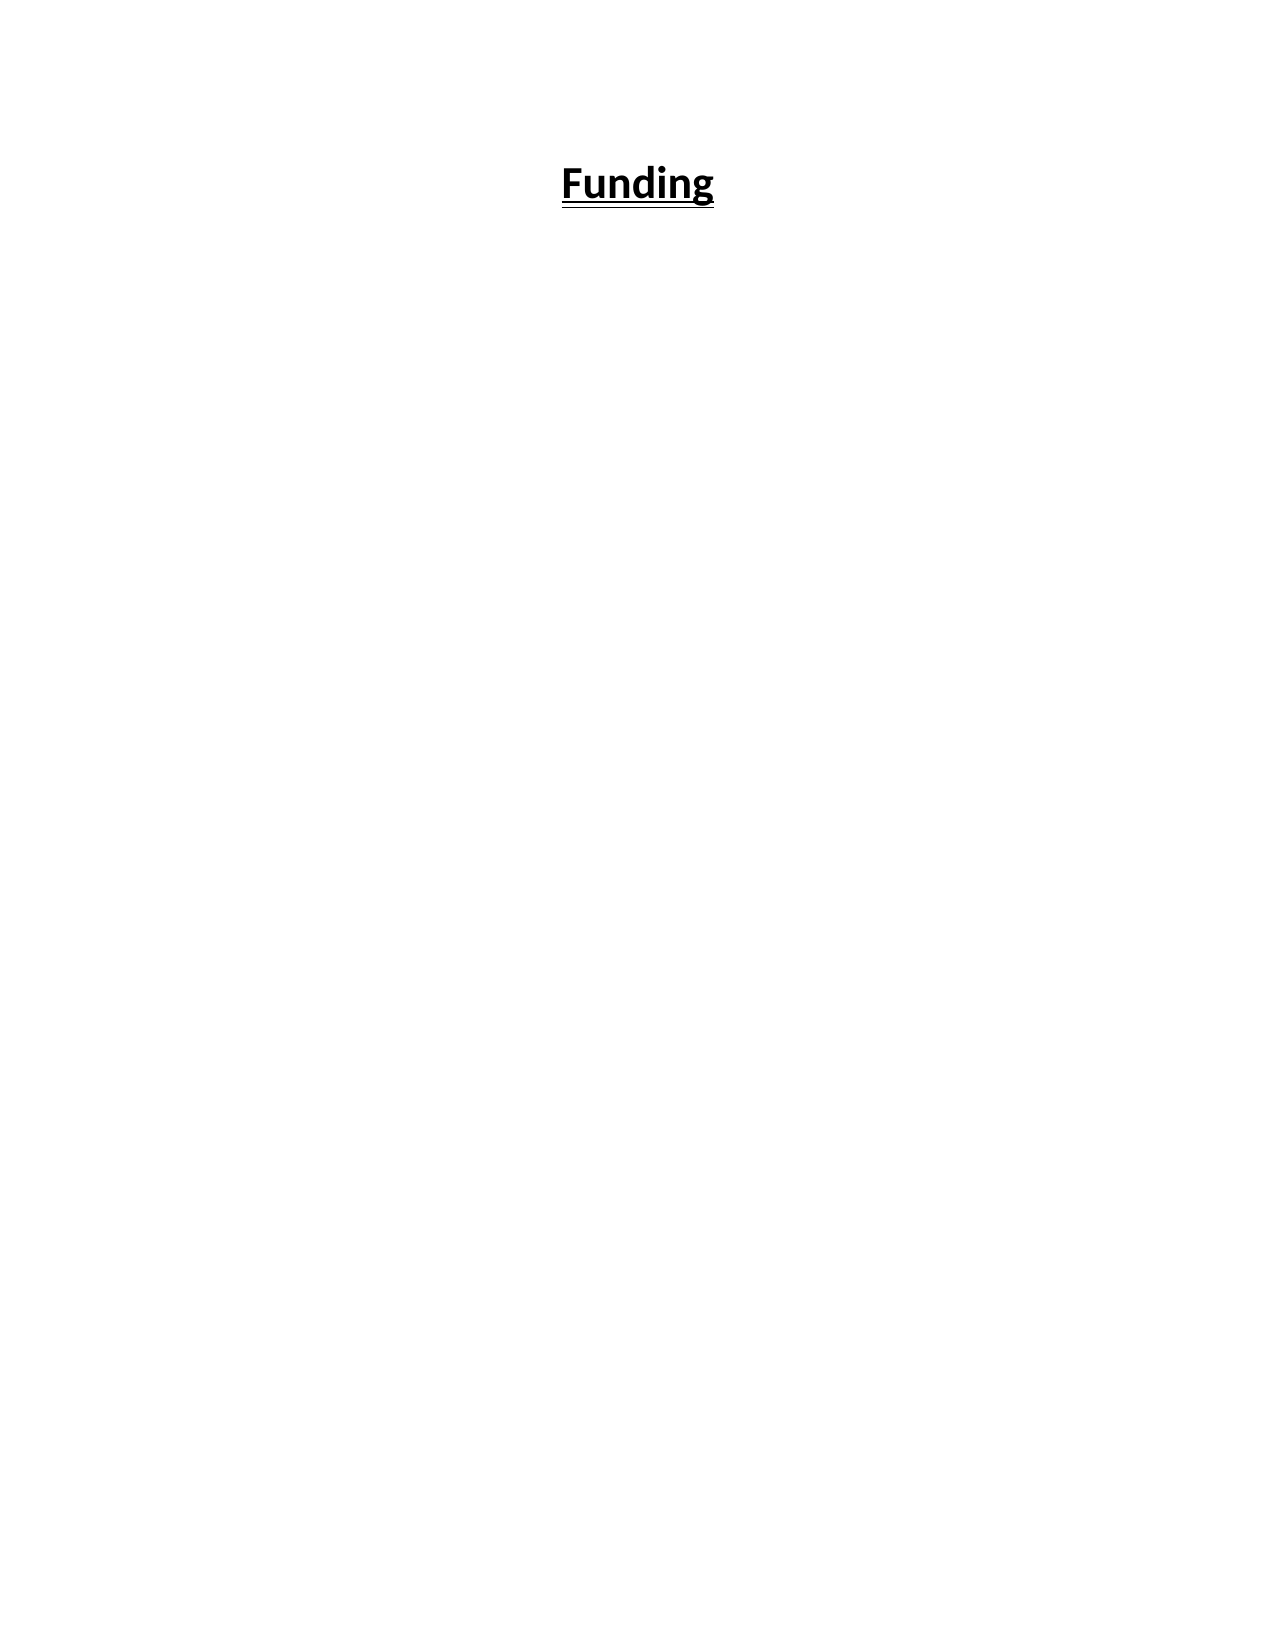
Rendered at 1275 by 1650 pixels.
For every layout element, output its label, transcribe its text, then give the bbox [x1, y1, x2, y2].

subtitle Funding [187, 154, 1087, 210]
